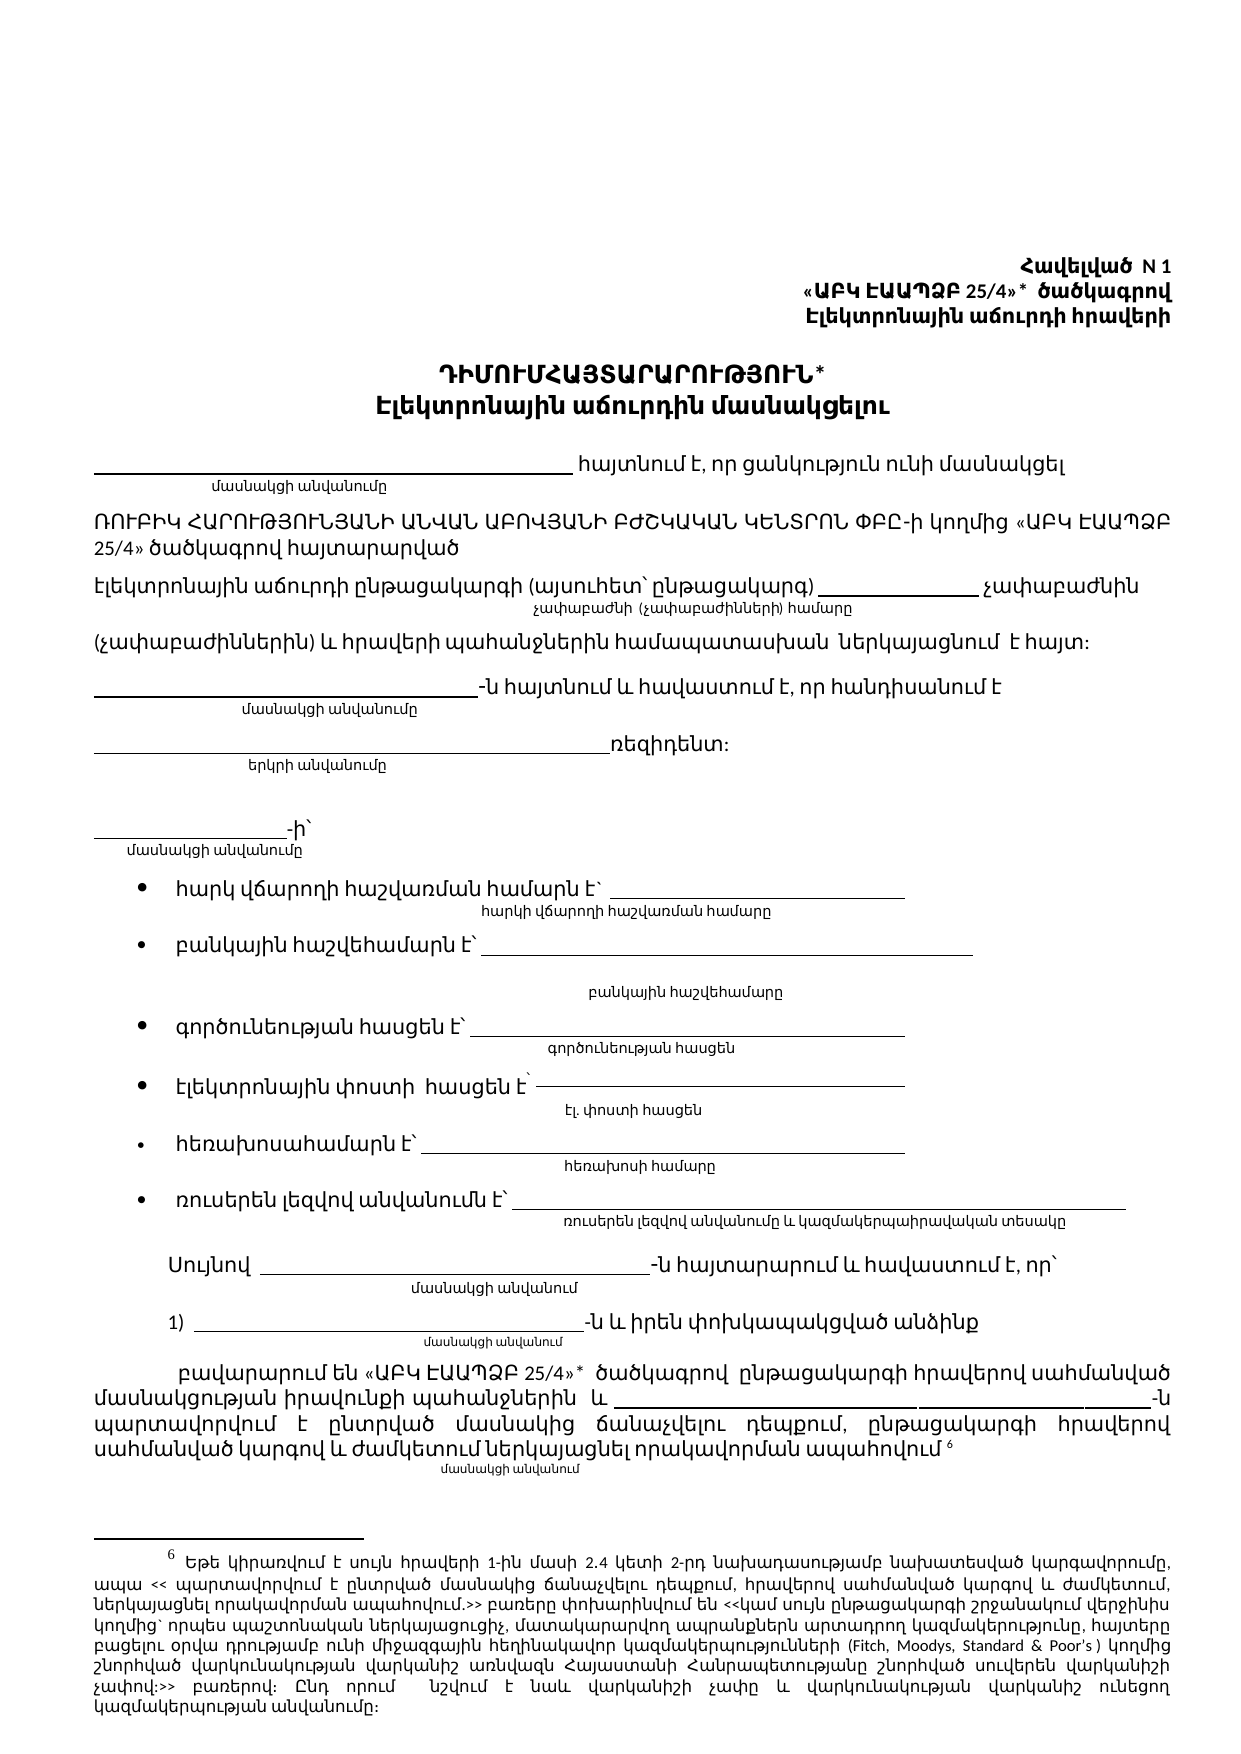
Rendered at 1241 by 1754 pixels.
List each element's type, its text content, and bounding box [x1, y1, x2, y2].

text բանկային հաշվեհամարը [94, 983, 1171, 1014]
text (չափաբաժիններին) և հրավերի պահանջներին համապատասխան ներկայացնում է հայտ: [94, 629, 1171, 655]
list հեռախոսահամարն է՝ [138, 1131, 1171, 1157]
text «ԱԲԿ ԷԱԱՊՁԲ 25/4»* ծածկագրով [94, 278, 1171, 304]
text մասնակցի անվանում [94, 1335, 1171, 1360]
text -ի՝ [94, 816, 1171, 841]
text -ն հայտնում և հավաստում է, որ հանդիսանում է [94, 670, 1171, 701]
list հարկ վճարողի հաշվառման համարն է` [138, 872, 1171, 902]
text մասնակցի անվանումը [94, 477, 1171, 507]
text Էլեկտրոնային աճուրդի հրավերի [94, 304, 1171, 329]
text հայտնում է, որ ցանկություն ունի մասնակցել [94, 451, 1171, 477]
list ռուսերեն լեզվով անվանումն է՝ [138, 1187, 1171, 1213]
text չափաբաժնի (չափաբաժինների) համարը [94, 599, 1171, 629]
text Հավելված N 1 [94, 253, 1171, 278]
text բավարարում են «ԱԲԿ ԷԱԱՊՁԲ 25/4»* ծածկագրով ընթացակարգի հրավերով սահմանված մասնակցության իրավունքի պահանջներին և -ն պարտավորվում է ընտրված մասնակից ճանաչվելու դեպքում, ընթացակարգի հրավերով սահմանված կարգով և ժամկետում ներկայացնել որակավորման ապահովում [94, 1360, 1171, 1462]
text մասնակցի անվանումը [94, 841, 1171, 872]
text հեռախոսի համարը [462, 1157, 1171, 1187]
text Սույնով -ն հայտարարում և հավաստում է, որ՝ [94, 1248, 1171, 1279]
text էլեկտրոնային աճուրդի ընթացակարգի (այսուհետ՝ ընթացակարգ) չափաբաժնին [94, 573, 1171, 599]
text հարկի վճարողի հաշվառման համարը [94, 902, 1171, 933]
text ՌՈՒԲԻԿ ՀԱՐՈՒԹՅՈՒՆՅԱՆԻ ԱՆՎԱՆ ԱԲՈՎՅԱՆԻ ԲԺՇԿԱԿԱՆ ԿԵՆՏՐՈՆ ՓԲԸ-ի կողմից «ԱԲԿ ԷԱԱՊՁԲ 25/4» ծածկագրով հայտարարված [94, 507, 1171, 561]
list էլեկտրոնային փոստի հասցեն է՝ [138, 1070, 1171, 1101]
text մասնակցի անվանում [94, 1462, 1171, 1487]
list գործունեության հասցեն է՝ [138, 1014, 1171, 1040]
text մասնակցի անվանումը [94, 701, 1171, 731]
text 1) -ն և իրեն փոխկապակցված անձինք [94, 1309, 1171, 1335]
text երկրի անվանումը [94, 756, 1171, 787]
text էլ. փոստի հասցեն [94, 1101, 1171, 1131]
text ԴԻՄՈՒՄՀԱՅՏԱՐԱՐՈՒԹՅՈՒՆ* [94, 360, 1171, 390]
text գործունեության հասցեն [94, 1040, 1171, 1070]
subtitle Էլեկտրոնային աճուրդին մասնակցելու [94, 390, 1171, 421]
text մասնակցի անվանում [94, 1279, 1171, 1309]
list բանկային հաշվեհամարն է՝ [138, 933, 1171, 983]
text ռուսերեն լեզվով անվանումը և կազմակերպաիրավական տեսակը [94, 1213, 1171, 1243]
text ռեզիդենտ: [94, 731, 1171, 756]
